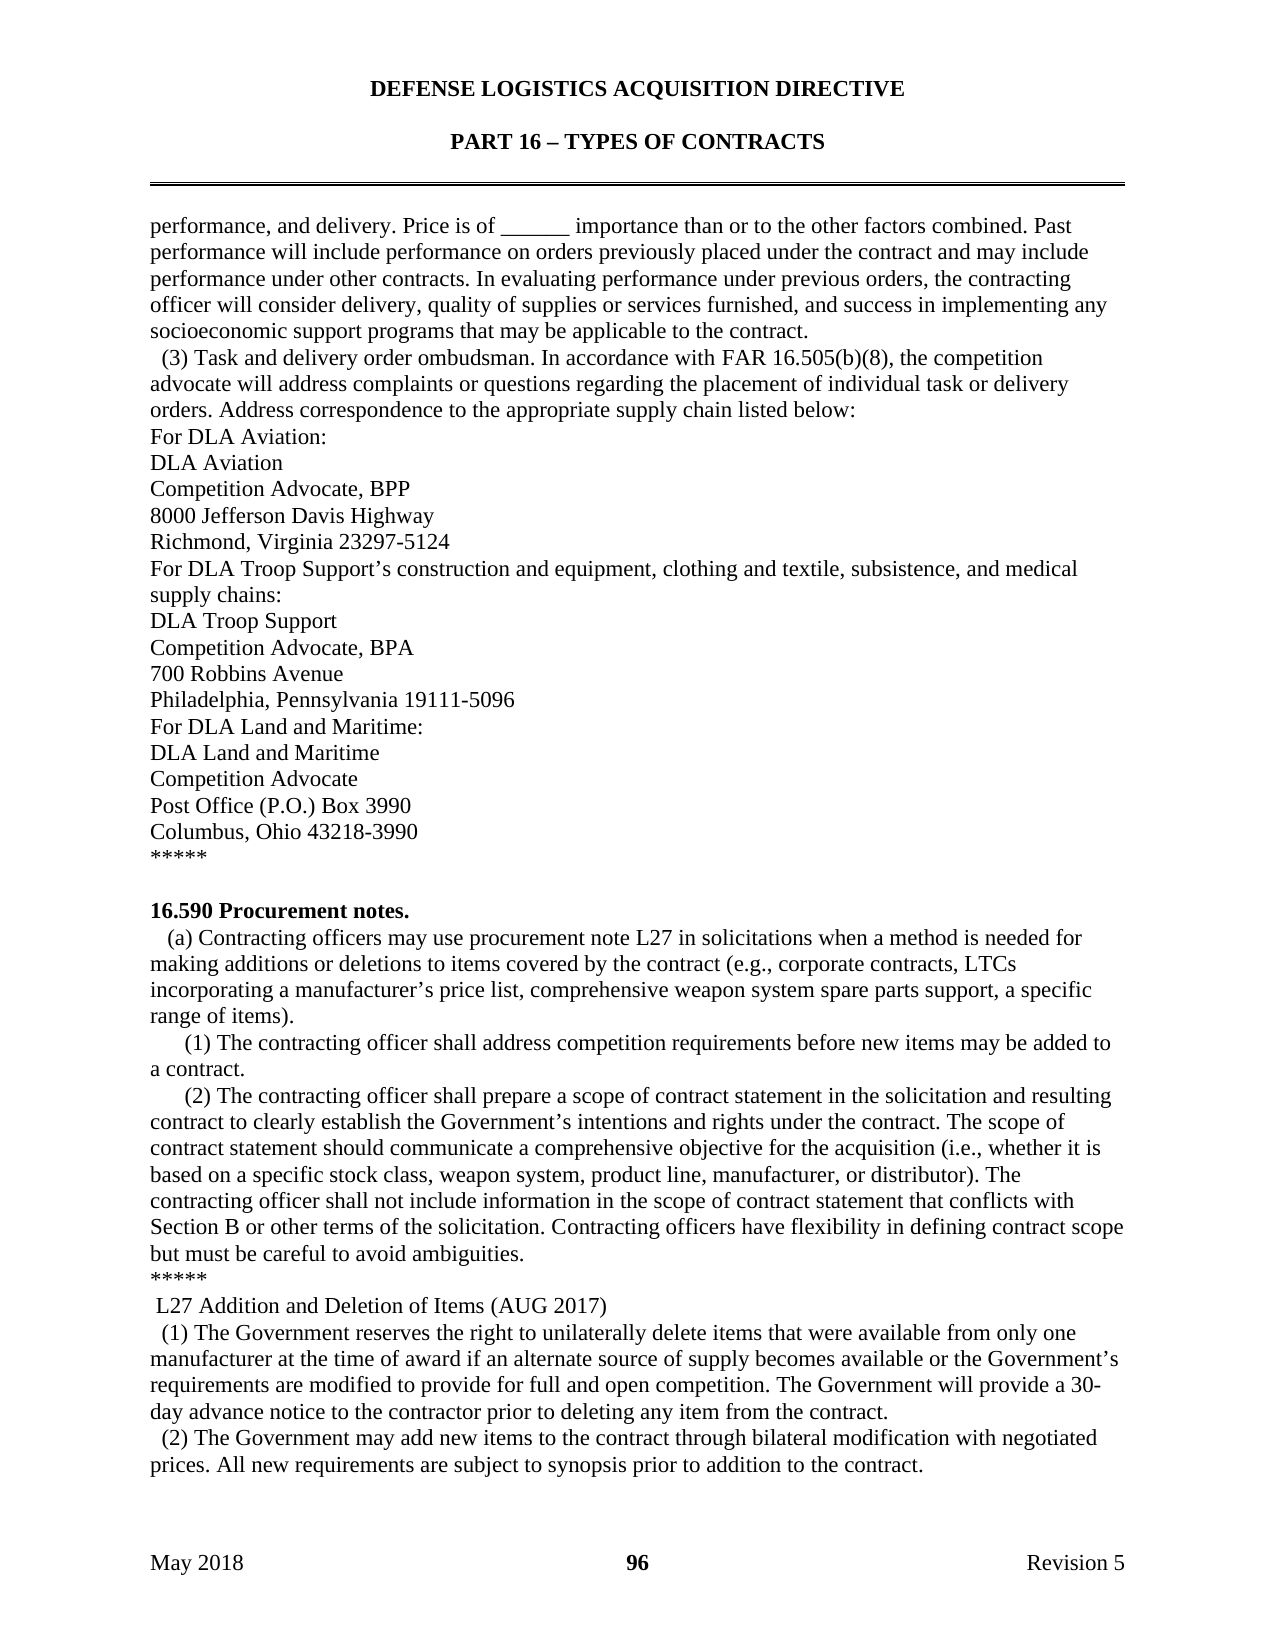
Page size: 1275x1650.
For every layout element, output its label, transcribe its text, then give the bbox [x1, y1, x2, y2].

text 8000 Jefferson Davis Highway [150, 502, 1125, 528]
text Richmond, Virginia 23297-5124 [150, 528, 1125, 554]
text Competition Advocate, BPP [150, 476, 1125, 502]
text (1) The contracting officer shall address competition requirements before new items may be added to a contract. [150, 1029, 1125, 1082]
text (3) Task and delivery order ombudsman. In accordance with FAR 16.505(b)(8), the competition advocate will address complaints or questions regarding the placement of individual task or delivery orders. Address correspondence to the appropriate supply chain listed below: [150, 344, 1125, 423]
text For DLA Aviation: [150, 423, 1125, 449]
text DLA Land and Maritime [150, 739, 1125, 765]
text Competition Advocate, BPA [150, 634, 1125, 660]
text L27 Addition and Deletion of Items (AUG 2017) [150, 1292, 1125, 1319]
text (1) The Government reserves the right to unilaterally delete items that were available from only one manufacturer at the time of award if an alternate source of supply becomes available or the Government’s requirements are modified to provide for full and open competition. The Government will provide a 30-day advance notice to the contractor prior to deleting any item from the contract. [150, 1319, 1125, 1424]
text ***** [150, 1266, 1125, 1292]
text (a) Contracting officers may use procurement note L27 in solicitations when a method is needed for making additions or deletions to items covered by the contract (e.g., corporate contracts, LTCs incorporating a manufacturer’s price list, comprehensive weapon system spare parts support, a specific range of items). [150, 923, 1125, 1029]
text (2) The contracting officer shall prepare a scope of contract statement in the solicitation and resulting contract to clearly establish the Government’s intentions and rights under the contract. The scope of contract statement should communicate a comprehensive objective for the acquisition (i.e., whether it is based on a specific stock class, weapon system, product line, manufacturer, or distributor). The contracting officer shall not include information in the scope of contract statement that conflicts with Section B or other terms of the solicitation. Contracting officers have flexibility in defining contract scope but must be careful to avoid ambiguities. [150, 1082, 1125, 1266]
text 700 Robbins Avenue [150, 660, 1125, 686]
text ***** [150, 844, 1125, 871]
text (2) The Government may add new items to the contract through bilateral modification with negotiated prices. All new requirements are subject to synopsis prior to addition to the contract. [150, 1424, 1125, 1477]
text Philadelphia, Pennsylvania 19111-5096 [150, 686, 1125, 713]
text For DLA Land and Maritime: [150, 713, 1125, 739]
text 16.590 Procurement notes. [150, 897, 1125, 923]
text Competition Advocate [150, 765, 1125, 792]
text For DLA Troop Support’s construction and equipment, clothing and textile, subsistence, and medical supply chains: [150, 554, 1125, 607]
text Columbus, Ohio 43218-3990 [150, 818, 1125, 844]
text DLA Aviation [150, 449, 1125, 476]
text DLA Troop Support [150, 607, 1125, 634]
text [150, 212, 1125, 344]
text Post Office (P.O.) Box 3990 [150, 792, 1125, 818]
